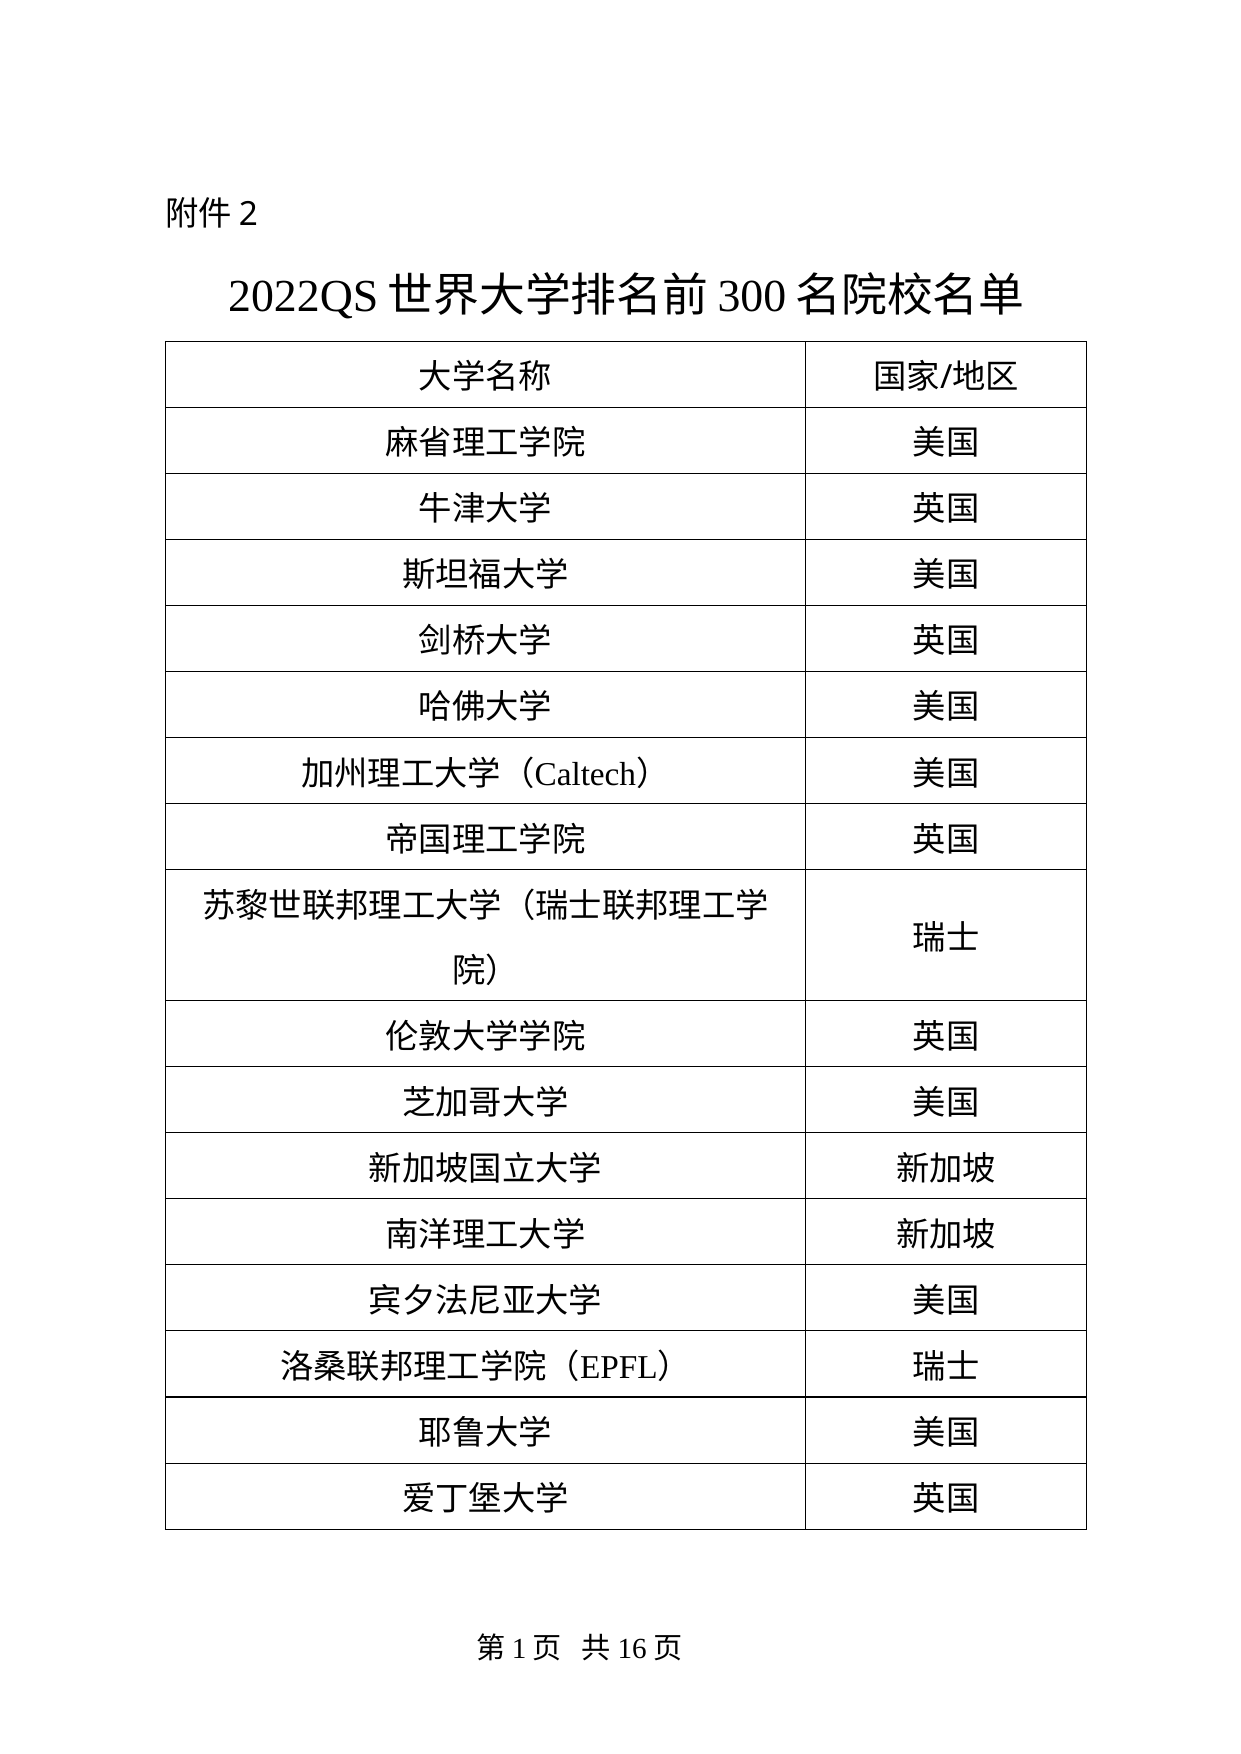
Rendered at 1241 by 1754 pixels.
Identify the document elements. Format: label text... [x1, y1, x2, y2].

table_cell 芝加哥大学 [166, 1067, 805, 1132]
table_cell 牛津大学 [166, 474, 805, 539]
table_cell 美国 [806, 408, 1086, 473]
table_header 大学名称 [166, 342, 805, 407]
text 2022QS世界大学排名前300名院校名单 [165, 243, 1087, 341]
table_cell 美国 [806, 672, 1086, 737]
table_cell 英国 [806, 1464, 1086, 1528]
table_cell 美国 [806, 1265, 1086, 1330]
table_cell 洛桑联邦理工学院（EPFL） [166, 1331, 805, 1396]
table_cell 爱丁堡大学 [166, 1464, 805, 1528]
table_cell 英国 [806, 474, 1086, 539]
table_cell 南洋理工大学 [166, 1199, 805, 1264]
table_cell 新加坡 [806, 1133, 1086, 1198]
table_cell 瑞士 [806, 870, 1086, 1000]
table_cell 英国 [806, 606, 1086, 671]
table_cell 斯坦福大学 [166, 540, 805, 605]
table_cell 剑桥大学 [166, 606, 805, 671]
table_cell 新加坡国立大学 [166, 1133, 805, 1198]
table_cell 新加坡 [806, 1199, 1086, 1264]
table_cell 美国 [806, 738, 1086, 803]
table_cell 加州理工大学（Caltech） [166, 738, 805, 803]
table_header 国家/地区 [806, 342, 1086, 407]
table_cell 哈佛大学 [166, 672, 805, 737]
table_cell 英国 [806, 1001, 1086, 1066]
table_cell 瑞士 [806, 1331, 1086, 1396]
table_cell 美国 [806, 540, 1086, 605]
table_cell 耶鲁大学 [166, 1398, 805, 1462]
table_cell 麻省理工学院 [166, 408, 805, 473]
table_cell 苏黎世联邦理工大学（瑞士联邦理工学院） [166, 870, 805, 1000]
table_cell 伦敦大学学院 [166, 1001, 805, 1066]
table_cell 美国 [806, 1398, 1086, 1462]
text 附件2 [165, 178, 1087, 243]
table_cell 美国 [806, 1067, 1086, 1132]
table_cell 英国 [806, 804, 1086, 869]
table_cell 宾夕法尼亚大学 [166, 1265, 805, 1330]
table_cell 帝国理工学院 [166, 804, 805, 869]
